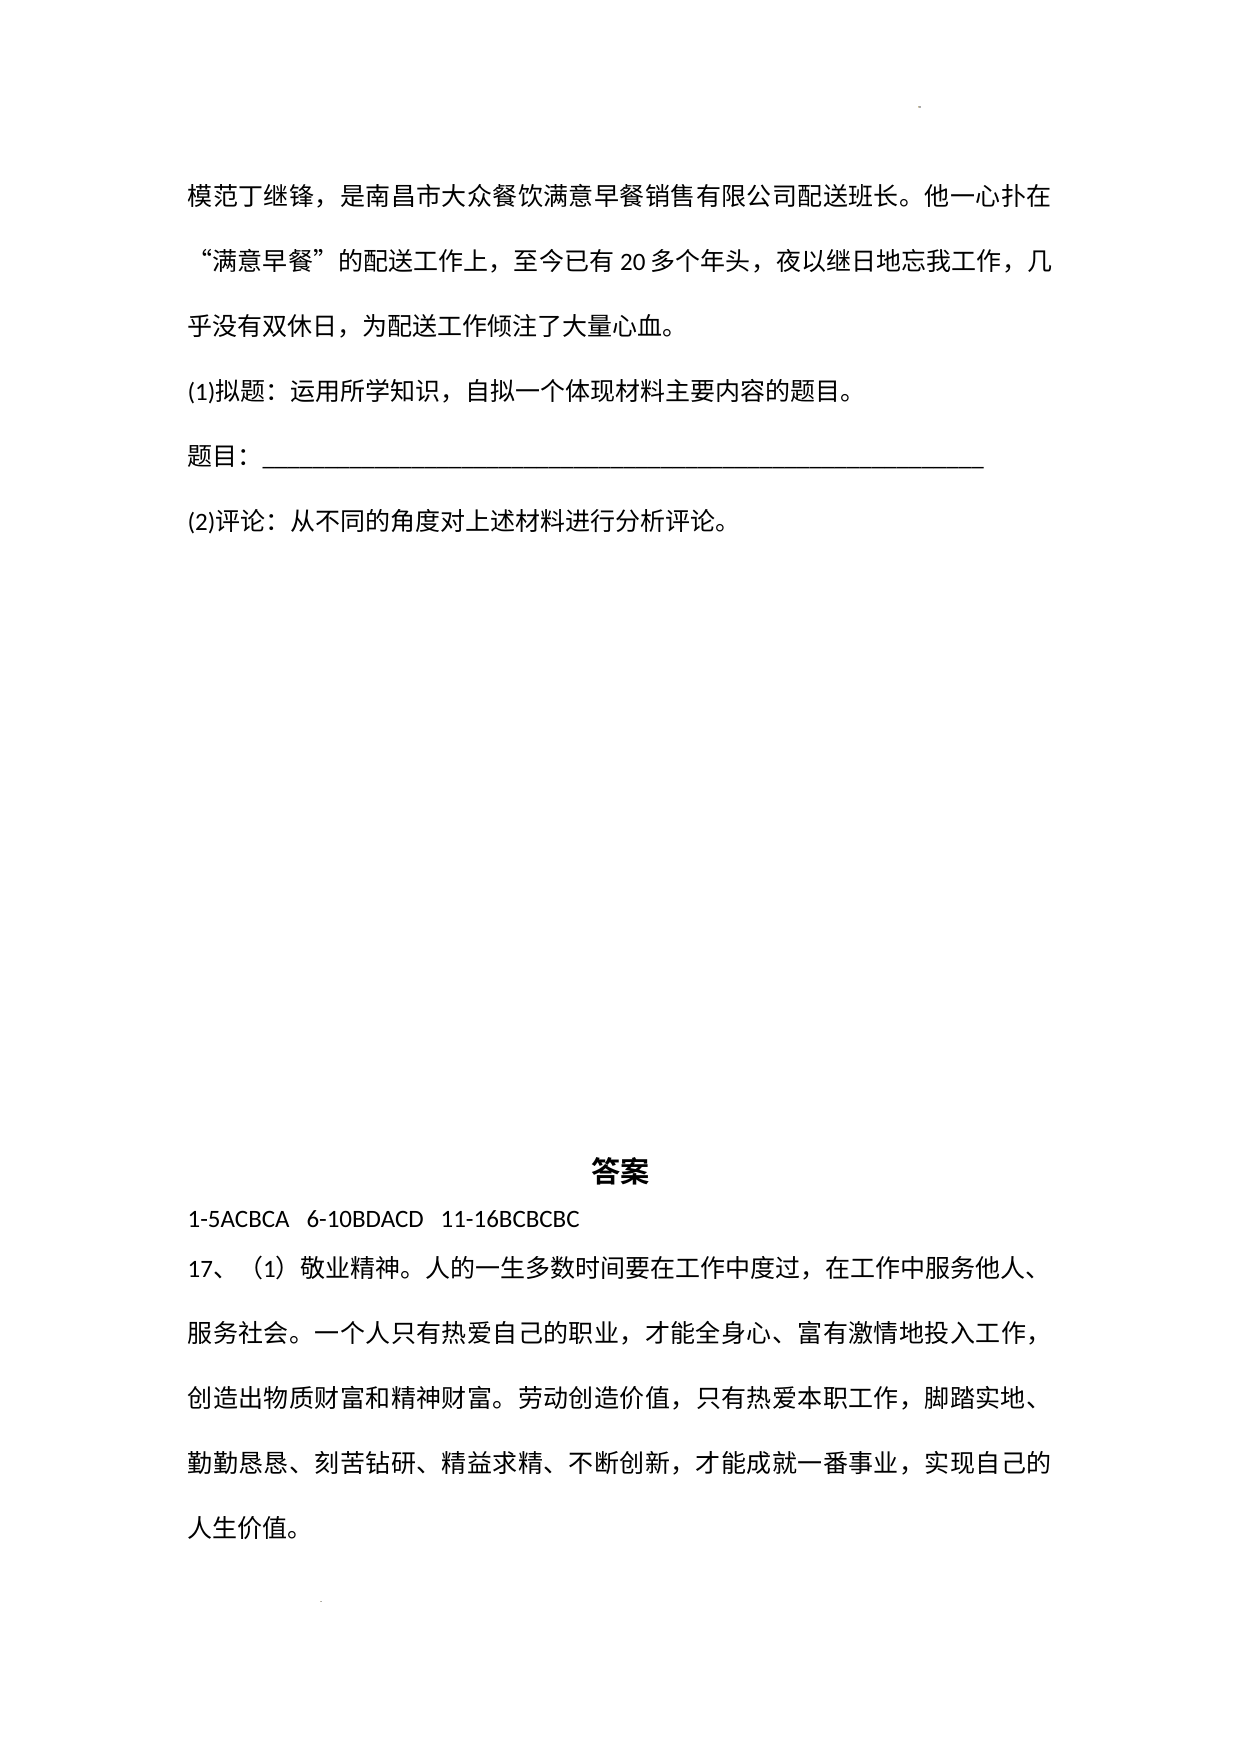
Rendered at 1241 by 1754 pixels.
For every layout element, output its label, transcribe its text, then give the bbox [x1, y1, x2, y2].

list 答案 [187, 1137, 1053, 1202]
list 1-5ACBCA 6-10BDACD 11-16BCBCBC [187, 1202, 1053, 1234]
list 题目：__________________________________________________________ [187, 422, 1053, 487]
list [187, 162, 1053, 357]
list 17、（1）敬业精神。人的一生多数时间要在工作中度过，在工作中服务他人、服务社会。一个人只有热爱自己的职业，才能全身心、富有激情地投入工作，创造出物质财富和精神财富。劳动创造价值，只有热爱本职工作，脚踏实地、勤勤恳恳、刻苦钻研、精益求精、不断创新，才能成就一番事业，实现自己的人生价值。 [187, 1234, 1053, 1559]
list (1)拟题：运用所学知识，自拟一个体现材料主要内容的题目。 [187, 357, 1053, 422]
list (2)评论：从不同的角度对上述材料进行分析评论。 [187, 487, 1053, 552]
